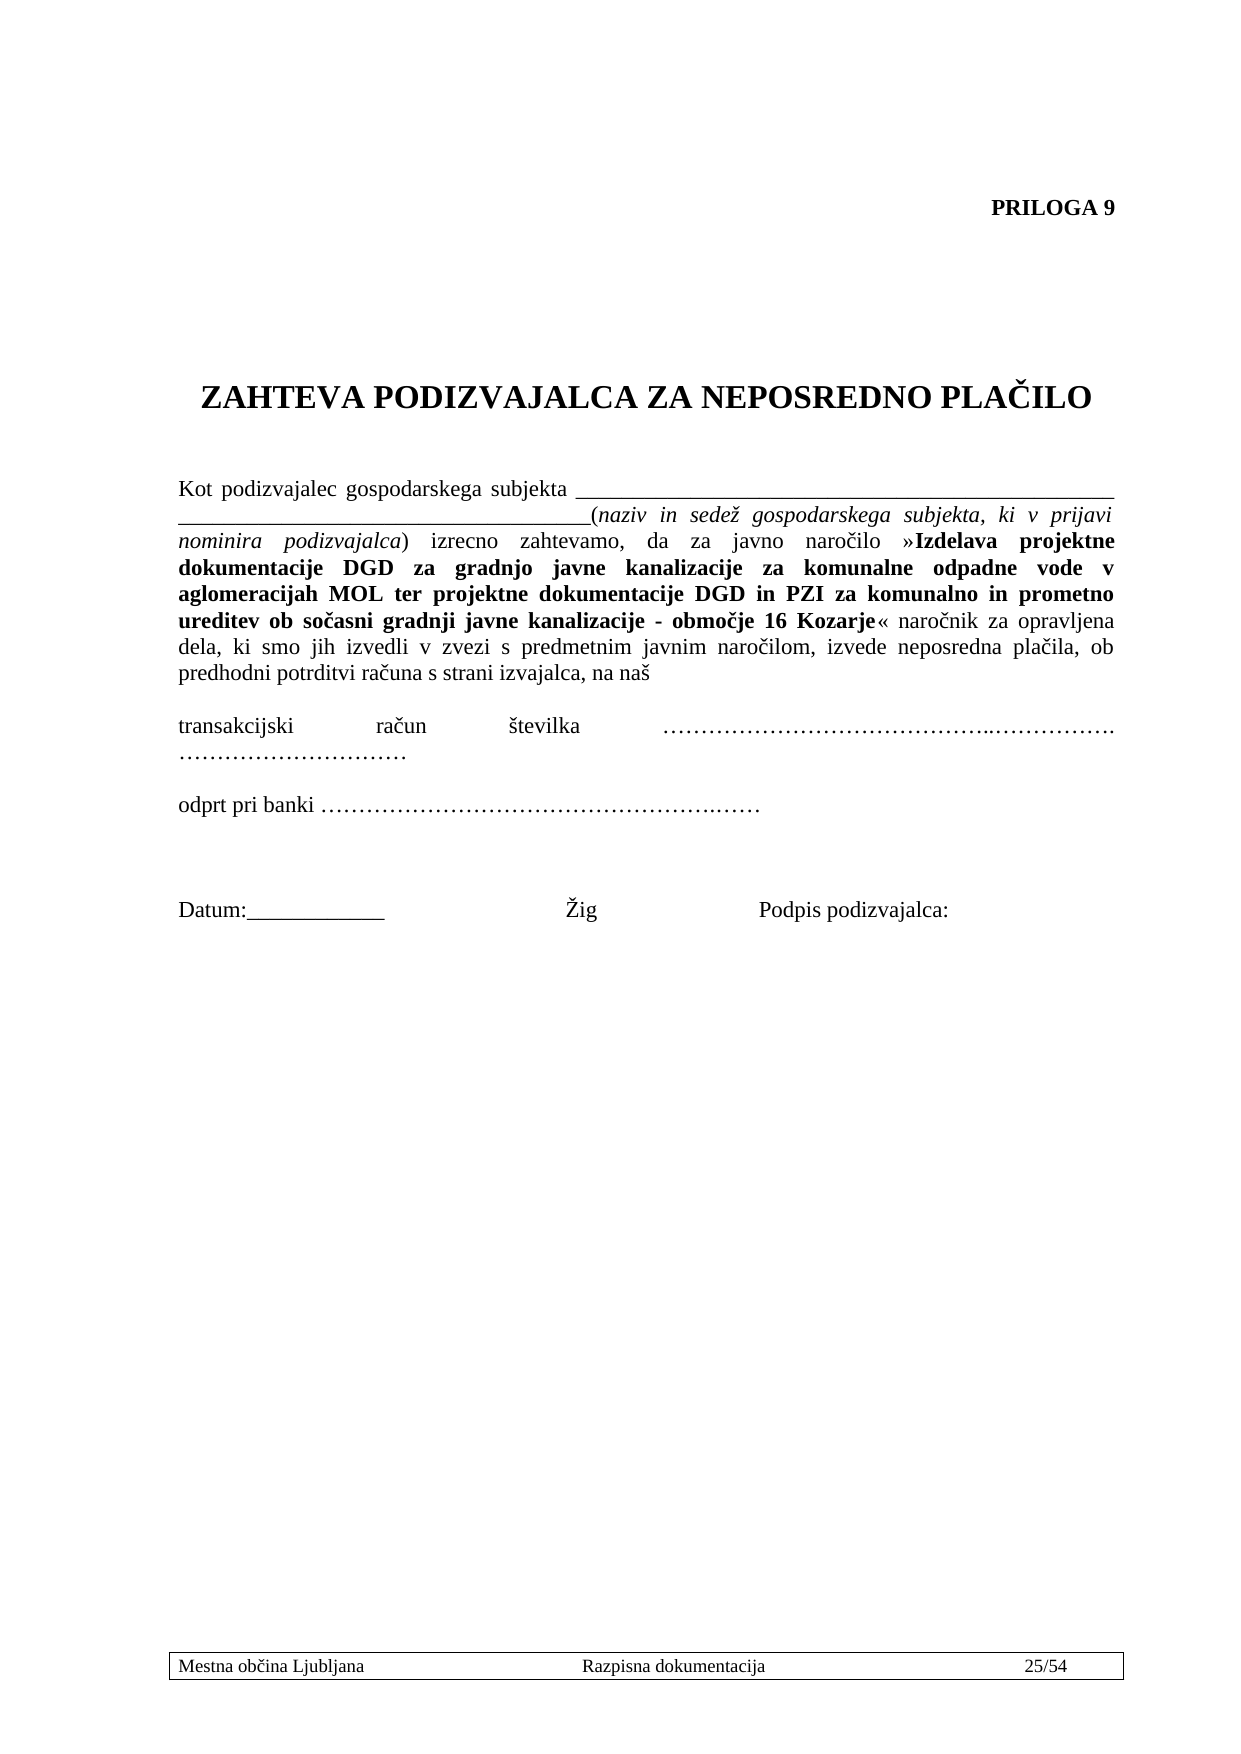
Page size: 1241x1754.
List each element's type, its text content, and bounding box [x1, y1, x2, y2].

text PRILOGA 9 [178, 194, 1115, 221]
text ZAHTEVA PODIZVAJALCA ZA NEPOSREDNO PLAČILO [178, 378, 1115, 416]
text Datum:____________ Žig Podpis podizvajalca: [178, 897, 1115, 923]
text Kot podizvajalec gospodarskega subjekta _______________________________________________ ____________________________________(naziv in sedež gospodarskega subjekta, ki v prijavi nominira podizvajalca) izrecno zahtevamo, da za javno naročilo »Izdelava projektne dokumentacije DGD za gradnjo javne kanalizacije za komunalne odpadne vode v aglomeracijah MOL ter projektne dokumentacije DGD in PZI za komunalno in prometno ureditev ob sočasni gradnji javne kanalizacije - območje 16 Kozarje« naročnik za opravljena dela, ki smo jih izvedli v zvezi s predmetnim javnim naročilom, izvede neposredna plačila, ob predhodni potrditvi računa s strani izvajalca, na naš [178, 475, 1115, 686]
text transakcijski račun številka ……………………………………..…………….………………………… [178, 712, 1115, 765]
text odprt pri banki …………………………………………….…… [178, 791, 1115, 817]
